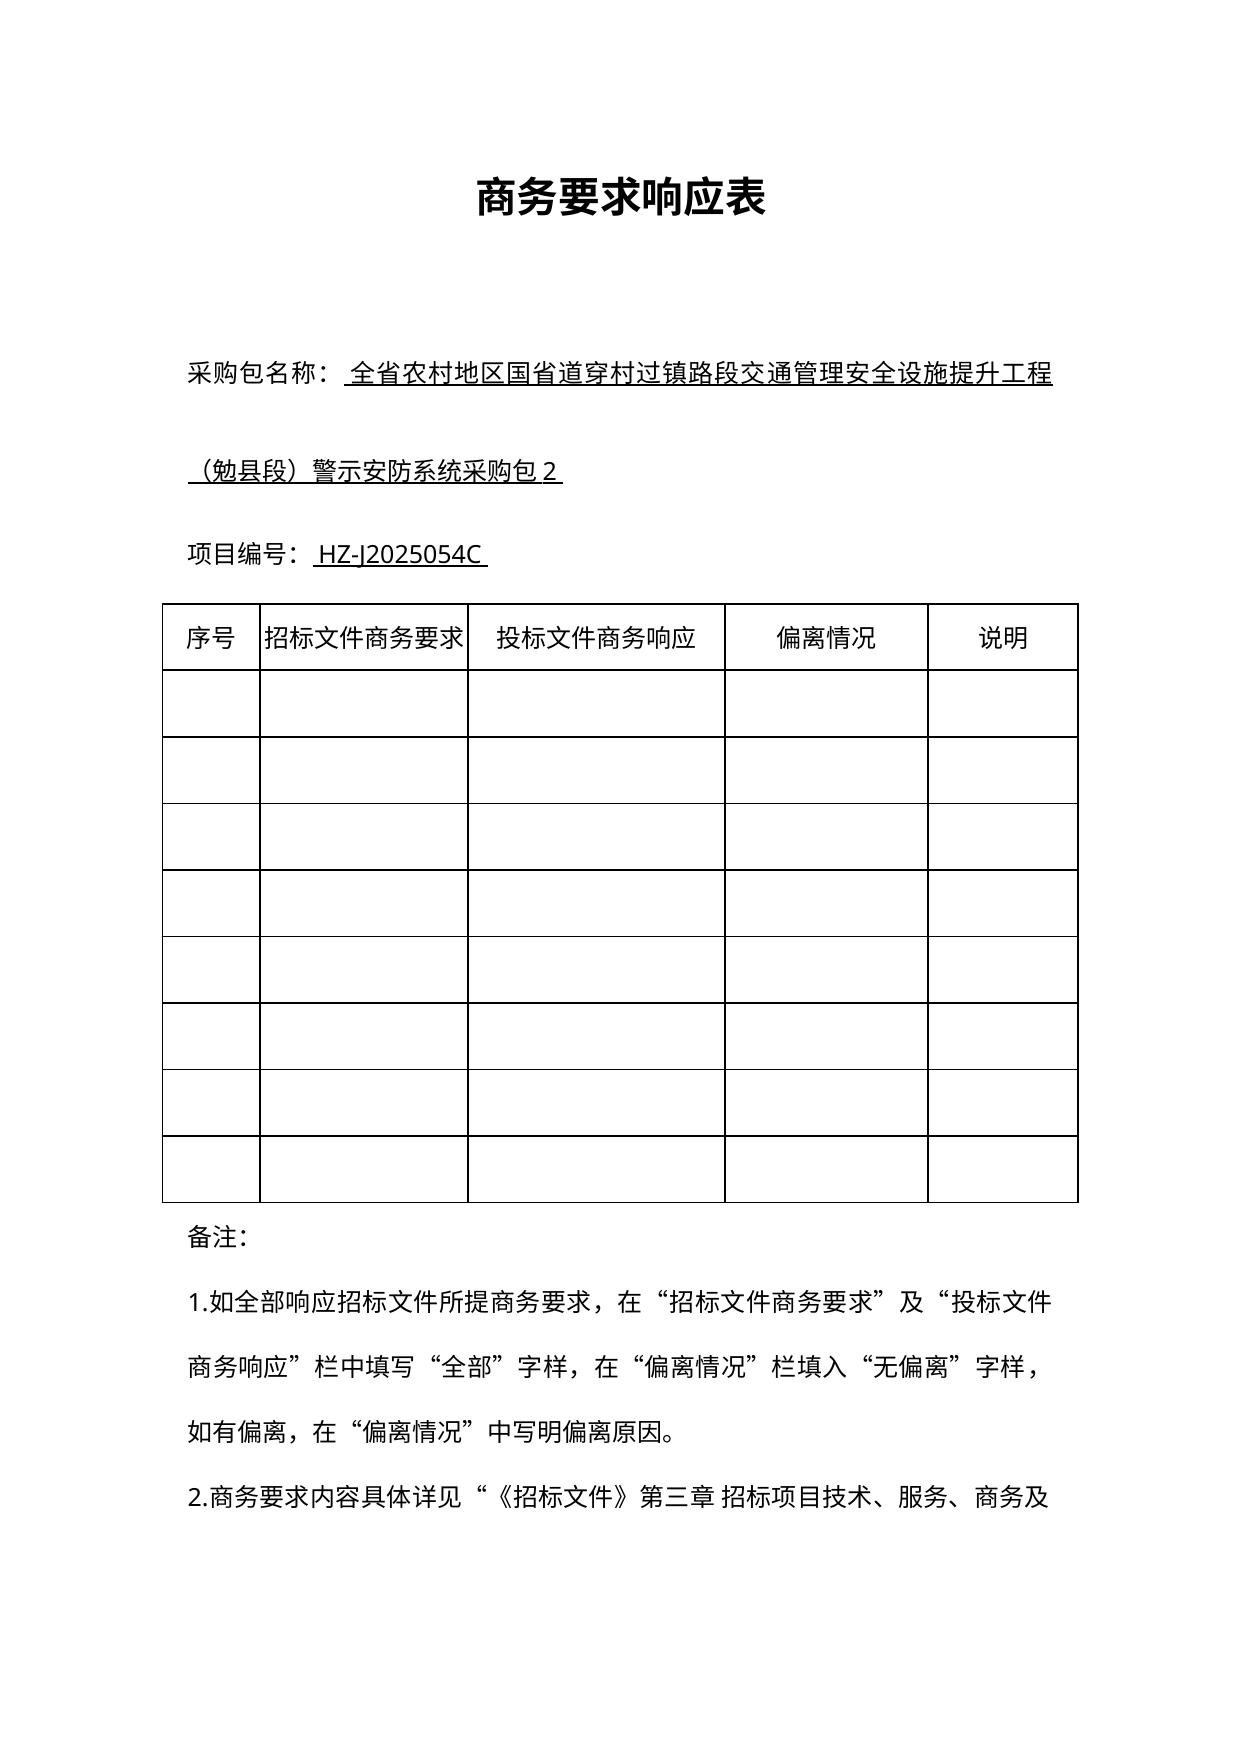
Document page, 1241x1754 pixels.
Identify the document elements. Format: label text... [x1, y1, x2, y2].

table_cell [163, 1137, 259, 1202]
table_cell [929, 1070, 1077, 1135]
table_header 说明 [929, 605, 1077, 669]
table_cell [163, 671, 259, 736]
table_cell [261, 804, 467, 869]
table_cell [929, 1004, 1077, 1069]
table_cell [726, 671, 927, 736]
table_cell [163, 937, 259, 1002]
table_cell [929, 671, 1077, 736]
table_cell [929, 804, 1077, 869]
table_cell [726, 804, 927, 869]
table_cell [469, 937, 724, 1002]
table_cell [726, 1070, 927, 1135]
table_cell [469, 1004, 724, 1069]
table_cell [469, 871, 724, 936]
table_cell [929, 871, 1077, 936]
table_cell [261, 1004, 467, 1069]
table_cell [261, 937, 467, 1002]
table_cell [469, 671, 724, 736]
table_cell [726, 1004, 927, 1069]
table_cell [163, 804, 259, 869]
table_cell [261, 871, 467, 936]
table_cell [261, 738, 467, 802]
table_cell [469, 738, 724, 802]
table_cell [261, 671, 467, 736]
table_cell [163, 1004, 259, 1069]
table_cell [163, 1070, 259, 1135]
table_cell [469, 1070, 724, 1135]
table_cell [261, 1070, 467, 1135]
table_cell [469, 1137, 724, 1202]
text 采购包名称： 全省农村地区国省道穿村过镇路段交通管理安全设施提升工程（勉县段）警示安防系统采购包2 [187, 339, 1053, 502]
table_header 投标文件商务响应 [469, 605, 724, 669]
text 商务要求响应表 [189, 162, 1053, 227]
table_cell [726, 937, 927, 1002]
table_cell [726, 1137, 927, 1202]
text 1.如全部响应招标文件所提商务要求，在“招标文件商务要求”及“投标文件商务响应”栏中填写“全部”字样，在“偏离情况”栏填入“无偏离”字样，如有偏离，在“偏离情况”中写明偏离原因。 [187, 1268, 1053, 1463]
table_cell [929, 1137, 1077, 1202]
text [187, 1463, 1053, 1528]
table_cell [726, 871, 927, 936]
table_cell [261, 1137, 467, 1202]
table_cell [726, 738, 927, 802]
text 项目编号： HZ-J2025054C [187, 520, 1053, 585]
table_cell [163, 738, 259, 802]
table_cell [163, 871, 259, 936]
table_cell [929, 738, 1077, 802]
table_header 招标文件商务要求 [261, 605, 467, 669]
text 备注： [187, 1203, 1053, 1268]
table_cell [469, 804, 724, 869]
table_header 序号 [163, 605, 259, 669]
table_header 偏离情况 [726, 605, 927, 669]
table_cell [929, 937, 1077, 1002]
